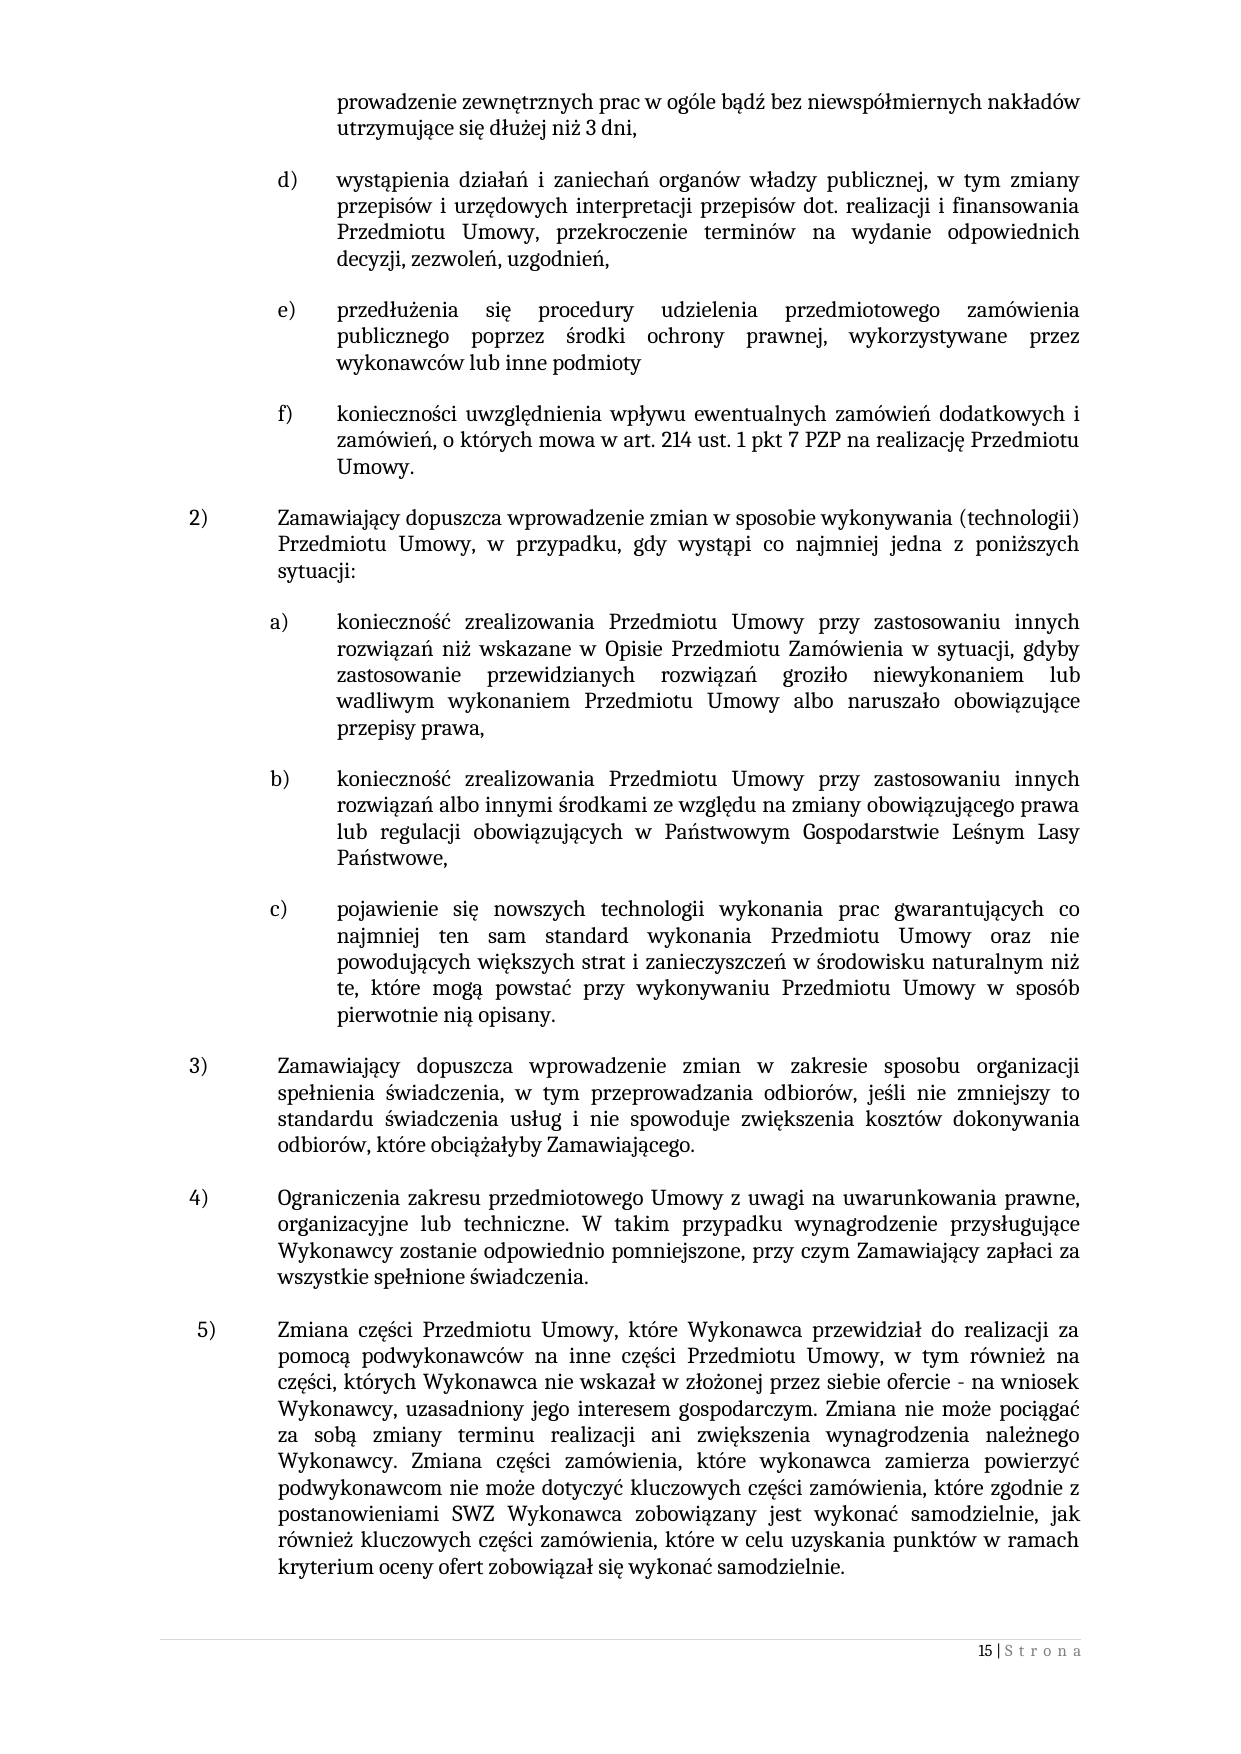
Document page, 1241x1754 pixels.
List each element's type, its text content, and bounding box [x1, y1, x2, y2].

list konieczność zrealizowania Przedmiotu Umowy przy zastosowaniu innych rozwiązań niż wskazane w Opisie Przedmiotu Zamówienia w sytuacji, gdyby zastosowanie przewidzianych rozwiązań groziło niewykonaniem lub wadliwym wykonaniem Przedmiotu Umowy albo naruszało obowiązujące przepisy prawa, [270, 609, 1081, 741]
text d) wystąpienia działań i zaniechań organów władzy publicznej, w tym zmiany przepisów i urzędowych interpretacji przepisów dot. realizacji i finansowania Przedmiotu Umowy, przekroczenie terminów na wydanie odpowiednich decyzji, zezwoleń, uzgodnień, [278, 166, 1081, 272]
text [278, 89, 1081, 141]
list Zamawiający dopuszcza wprowadzenie zmian w sposobie wykonywania (technologii) Przedmiotu Umowy, w przypadku, gdy wystąpi co najmniej jedna z poniższych sytuacji: [189, 505, 1081, 584]
list Zamawiający dopuszcza wprowadzenie zmian w zakresie sposobu organizacji spełnienia świadczenia, w tym przeprowadzania odbiorów, jeśli nie zmniejszy to standardu świadczenia usług i nie spowoduje zwiększenia kosztów dokonywania odbiorów, które obciążałyby Zamawiającego. [189, 1053, 1081, 1158]
text f) konieczności uwzględnienia wpływu ewentualnych zamówień dodatkowych i zamówień, o których mowa w art. 214 ust. 1 pkt 7 PZP na realizację Przedmiotu Umowy. [278, 401, 1081, 480]
list konieczność zrealizowania Przedmiotu Umowy przy zastosowaniu innych rozwiązań albo innymi środkami ze względu na zmiany obowiązującego prawa lub regulacji obowiązujących w Państwowym Gospodarstwie Leśnym Lasy Państwowe, [270, 766, 1081, 871]
list Zmiana części Przedmiotu Umowy, które Wykonawca przewidział do realizacji za pomocą podwykonawców na inne części Przedmiotu Umowy, w tym również na części, których Wykonawca nie wskazał w złożonej przez siebie ofercie - na wniosek Wykonawcy, uzasadniony jego interesem gospodarczym. Zmiana nie może pociągać za sobą zmiany terminu realizacji ani zwiększenia wynagrodzenia należnego Wykonawcy. Zmiana części zamówienia, które wykonawca zamierza powierzyć podwykonawcom nie może dotyczyć kluczowych części zamówienia, które zgodnie z postanowieniami SWZ Wykonawca zobowiązany jest wykonać samodzielnie, jak również kluczowych części zamówienia, które w celu uzyskania punktów w ramach kryterium oceny ofert zobowiązał się wykonać samodzielnie. [197, 1316, 1081, 1580]
list Ograniczenia zakresu przedmiotowego Umowy z uwagi na uwarunkowania prawne, organizacyjne lub techniczne. W takim przypadku wynagrodzenie przysługujące Wykonawcy zostanie odpowiednio pomniejszone, przy czym Zamawiający zapłaci za wszystkie spełnione świadczenia. [189, 1185, 1081, 1290]
text e) przedłużenia się procedury udzielenia przedmiotowego zamówienia publicznego poprzez środki ochrony prawnej, wykorzystywane przez wykonawców lub inne podmioty [278, 297, 1081, 376]
list pojawienie się nowszych technologii wykonania prac gwarantujących co najmniej ten sam standard wykonania Przedmiotu Umowy oraz nie powodujących większych strat i zanieczyszczeń w środowisku naturalnym niż te, które mogą powstać przy wykonywaniu Przedmiotu Umowy w sposób pierwotnie nią opisany. [270, 896, 1081, 1028]
